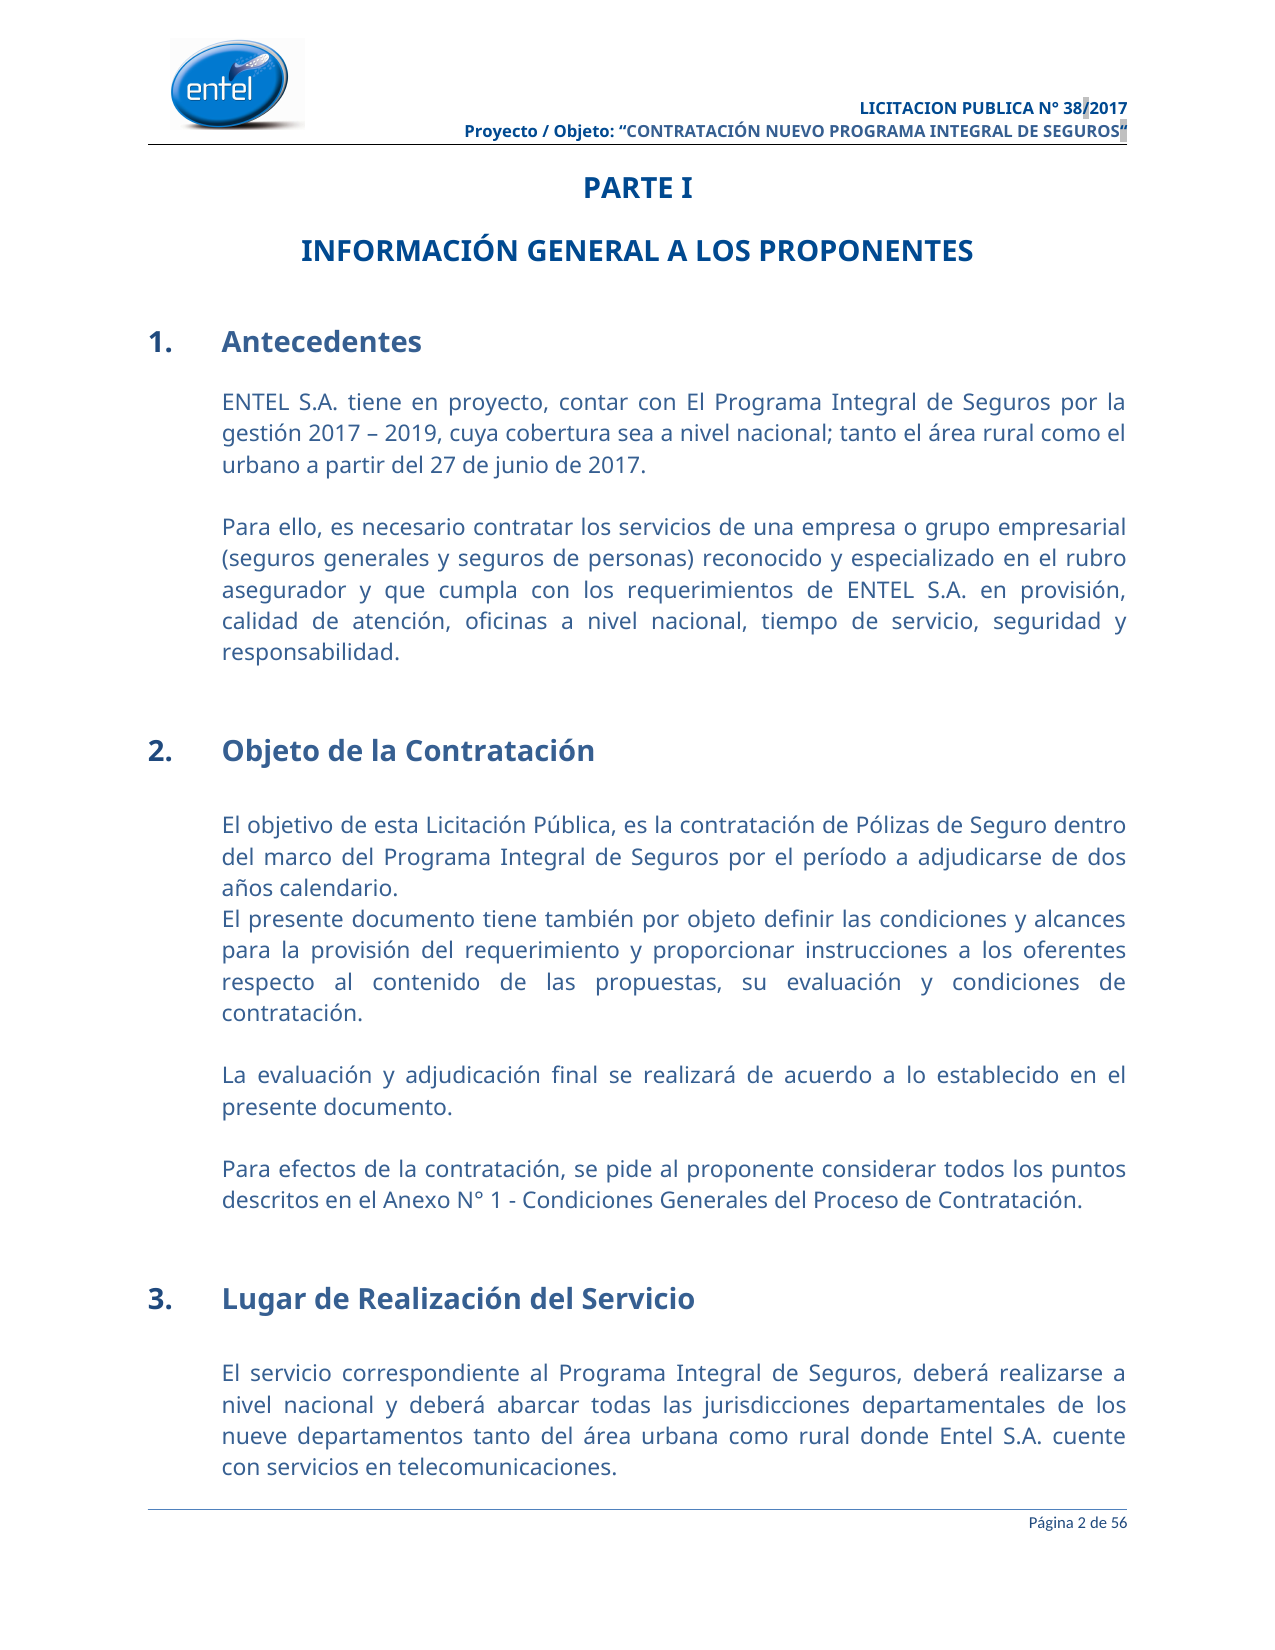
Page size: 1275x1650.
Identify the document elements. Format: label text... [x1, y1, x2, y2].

text INFORMACIÓN GENERAL A LOS PROPONENTES [148, 230, 1127, 270]
text El objetivo de esta Licitación Pública, es la contratación de Pólizas de Seguro dentro del marco del Programa Integral de Seguros por el período a adjudicarse de dos años calendario. [221, 809, 1127, 903]
text El servicio correspondiente al Programa Integral de Seguros, deberá realizarse a nivel nacional y deberá abarcar todas las jurisdicciones departamentales de los nueve departamentos tanto del área urbana como rural donde Entel S.A. cuente con servicios en telecomunicaciones. [221, 1357, 1127, 1482]
text El presente documento tiene también por objeto definir las condiciones y alcances para la provisión del requerimiento y proporcionar instrucciones a los oferentes respecto al contenido de las propuestas, su evaluación y condiciones de contratación. [221, 903, 1127, 1028]
text La evaluación y adjudicación final se realizará de acuerdo a lo establecido en el presente documento. [221, 1059, 1127, 1122]
list Lugar de Realización del Servicio [148, 1278, 1127, 1318]
text Para ello, es necesario contratar los servicios de una empresa o grupo empresarial (seguros generales y seguros de personas) reconocido y especializado en el rubro asegurador y que cumpla con los requerimientos de ENTEL S.A. en provisión, calidad de atención, oficinas a nivel nacional, tiempo de servicio, seguridad y responsabilidad. [222, 511, 1127, 667]
text ENTEL S.A. tiene en proyecto, contar con El Programa Integral de Seguros por la gestión 2017 – 2019, cuya cobertura sea a nivel nacional; tanto el área rural como el urbano a partir del 27 de junio de 2017. [222, 386, 1127, 480]
picture [170, 38, 305, 130]
text Para efectos de la contratación, se pide al proponente considerar todos los puntos descritos en el Anexo N° 1 - Condiciones Generales del Proceso de Contratación. [222, 1153, 1127, 1216]
list Antecedentes [148, 321, 1127, 361]
text PARTE I [148, 168, 1127, 207]
list Objeto de la Contratación [148, 730, 1127, 769]
